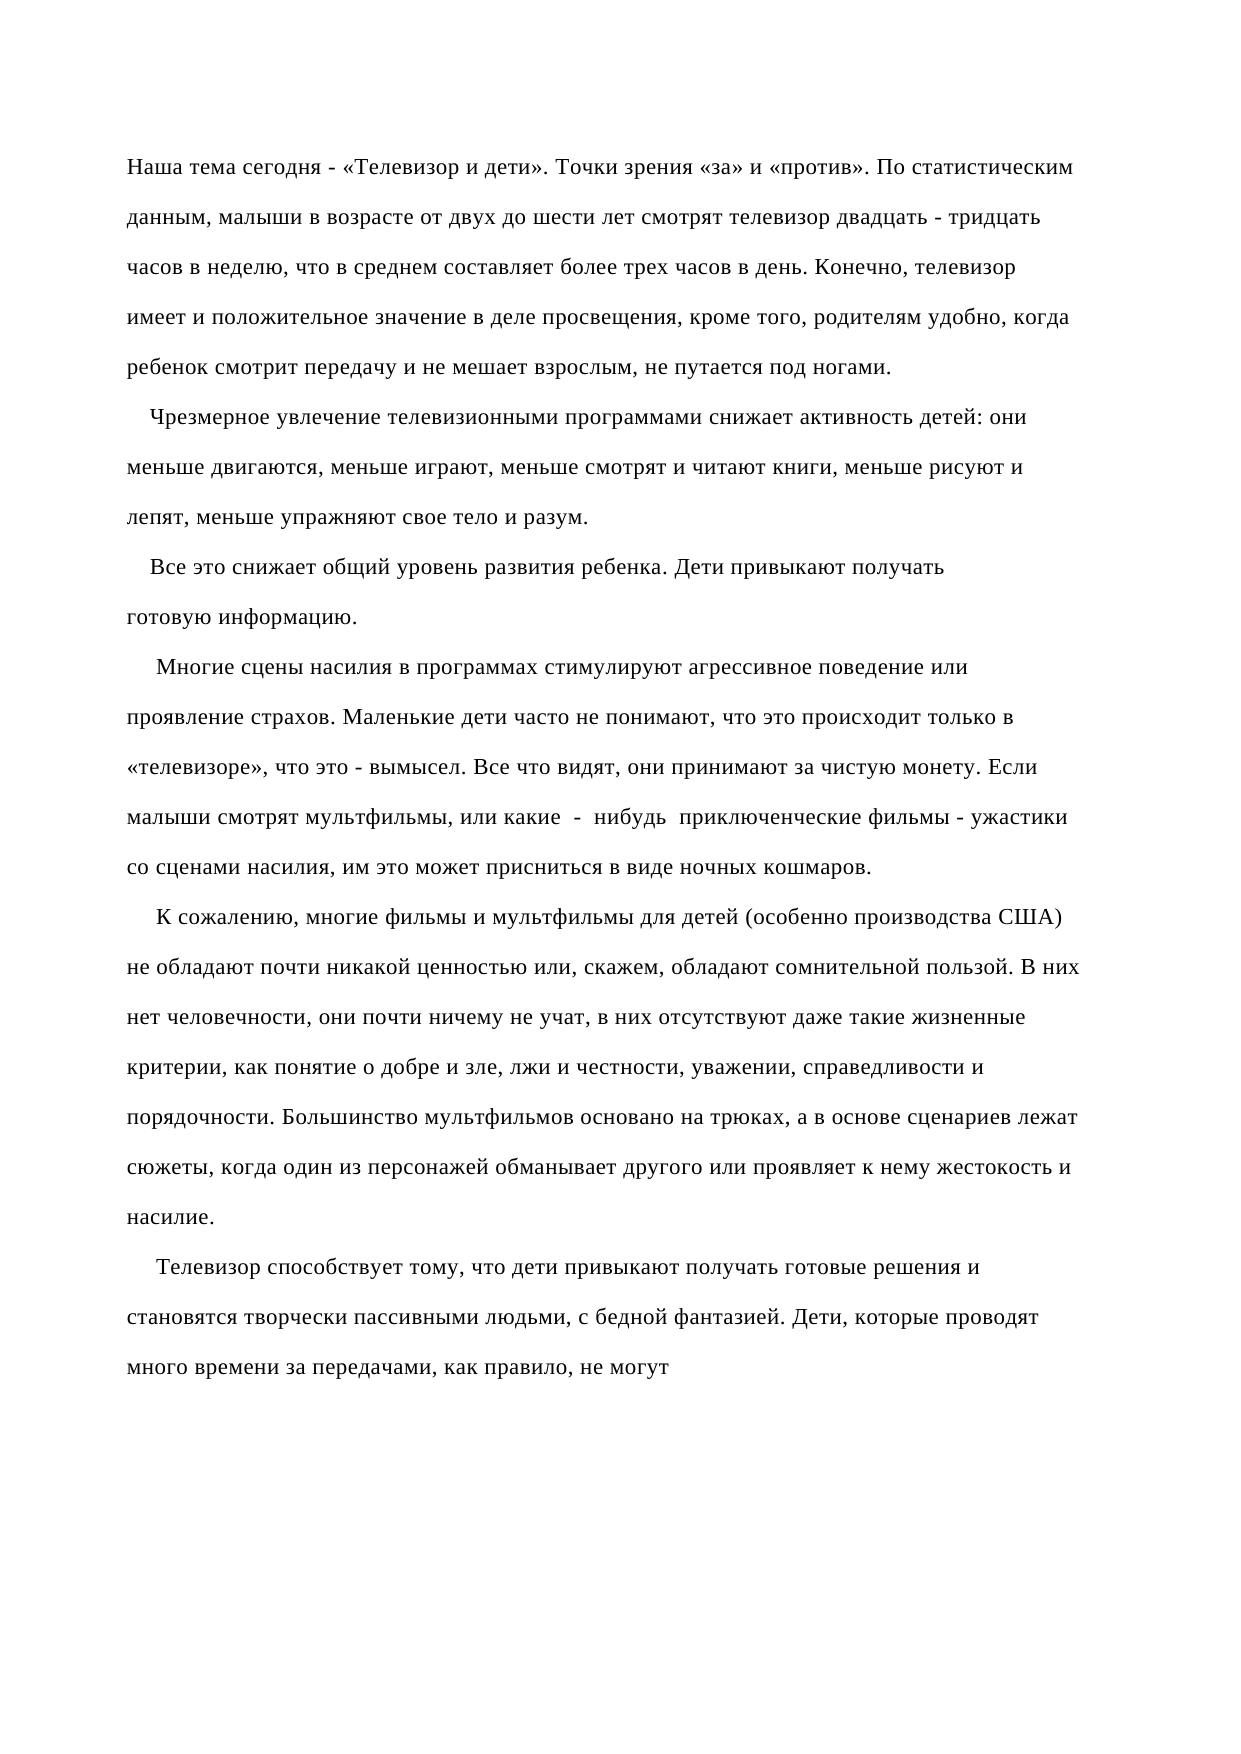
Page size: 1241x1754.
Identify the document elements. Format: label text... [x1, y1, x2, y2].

text Все это снижает общий уровень развития ребенка. Дети привыкают получать готовую информацию. [127, 534, 989, 634]
text Телевизор способствует тому, что дети привыкают получать готовые решения и становятся творчески пассивными людьми, с бедной фантазией. Дети, которые проводят много времени за передачами, как правило, не могут [127, 1234, 1087, 1384]
text К сожалению, многие фильмы и мультфильмы для детей (особенно производства США) не обладают почти никакой ценностью или, скажем, обладают сомнительной пользой. В них нет человечности, они почти ничему не учат, в них отсутствуют даже такие жизненные критерии, как понятие о добре и зле, лжи и честности, уважении, справедливости и порядочности. Большинство мультфильмов основано на трюках, а в основе сценариев лежат сюжеты, когда один из персонажей обманывает другого или проявляет к нему жестокость и насилие. [127, 884, 1087, 1234]
text Наша тема сегодня - «Телевизор и дети». Точки зрения «за» и «против». По статистическим данным, малыши в возрасте от двух до шести лет смотрят телевизор двадцать - тридцать часов в неделю, что в среднем составляет более трех часов в день. Конечно, телевизор имеет и положительное значение в деле просвещения, кроме того, родителям удобно, когда ребенок смотрит передачу и не мешает взрослым, не путается под ногами. [127, 134, 1075, 384]
text Чрезмерное увлечение телевизионными программами снижает активность детей: они меньше двигаются, меньше играют, меньше смотрят и читают книги, меньше рисуют и лепят, меньше упражняют свое тело и разум. [127, 384, 1075, 534]
text Многие сцены насилия в программах стимулируют агрессивное поведение или проявление страхов. Маленькие дети часто не понимают, что это происходит только в «телевизоре», что это - вымысел. Все что видят, они принимают за чистую монету. Если малыши смотрят мультфильмы, или какие - нибудь приключенческие фильмы - ужастики со сценами насилия, им это может присниться в виде ночных кошмаров. [127, 634, 1087, 884]
